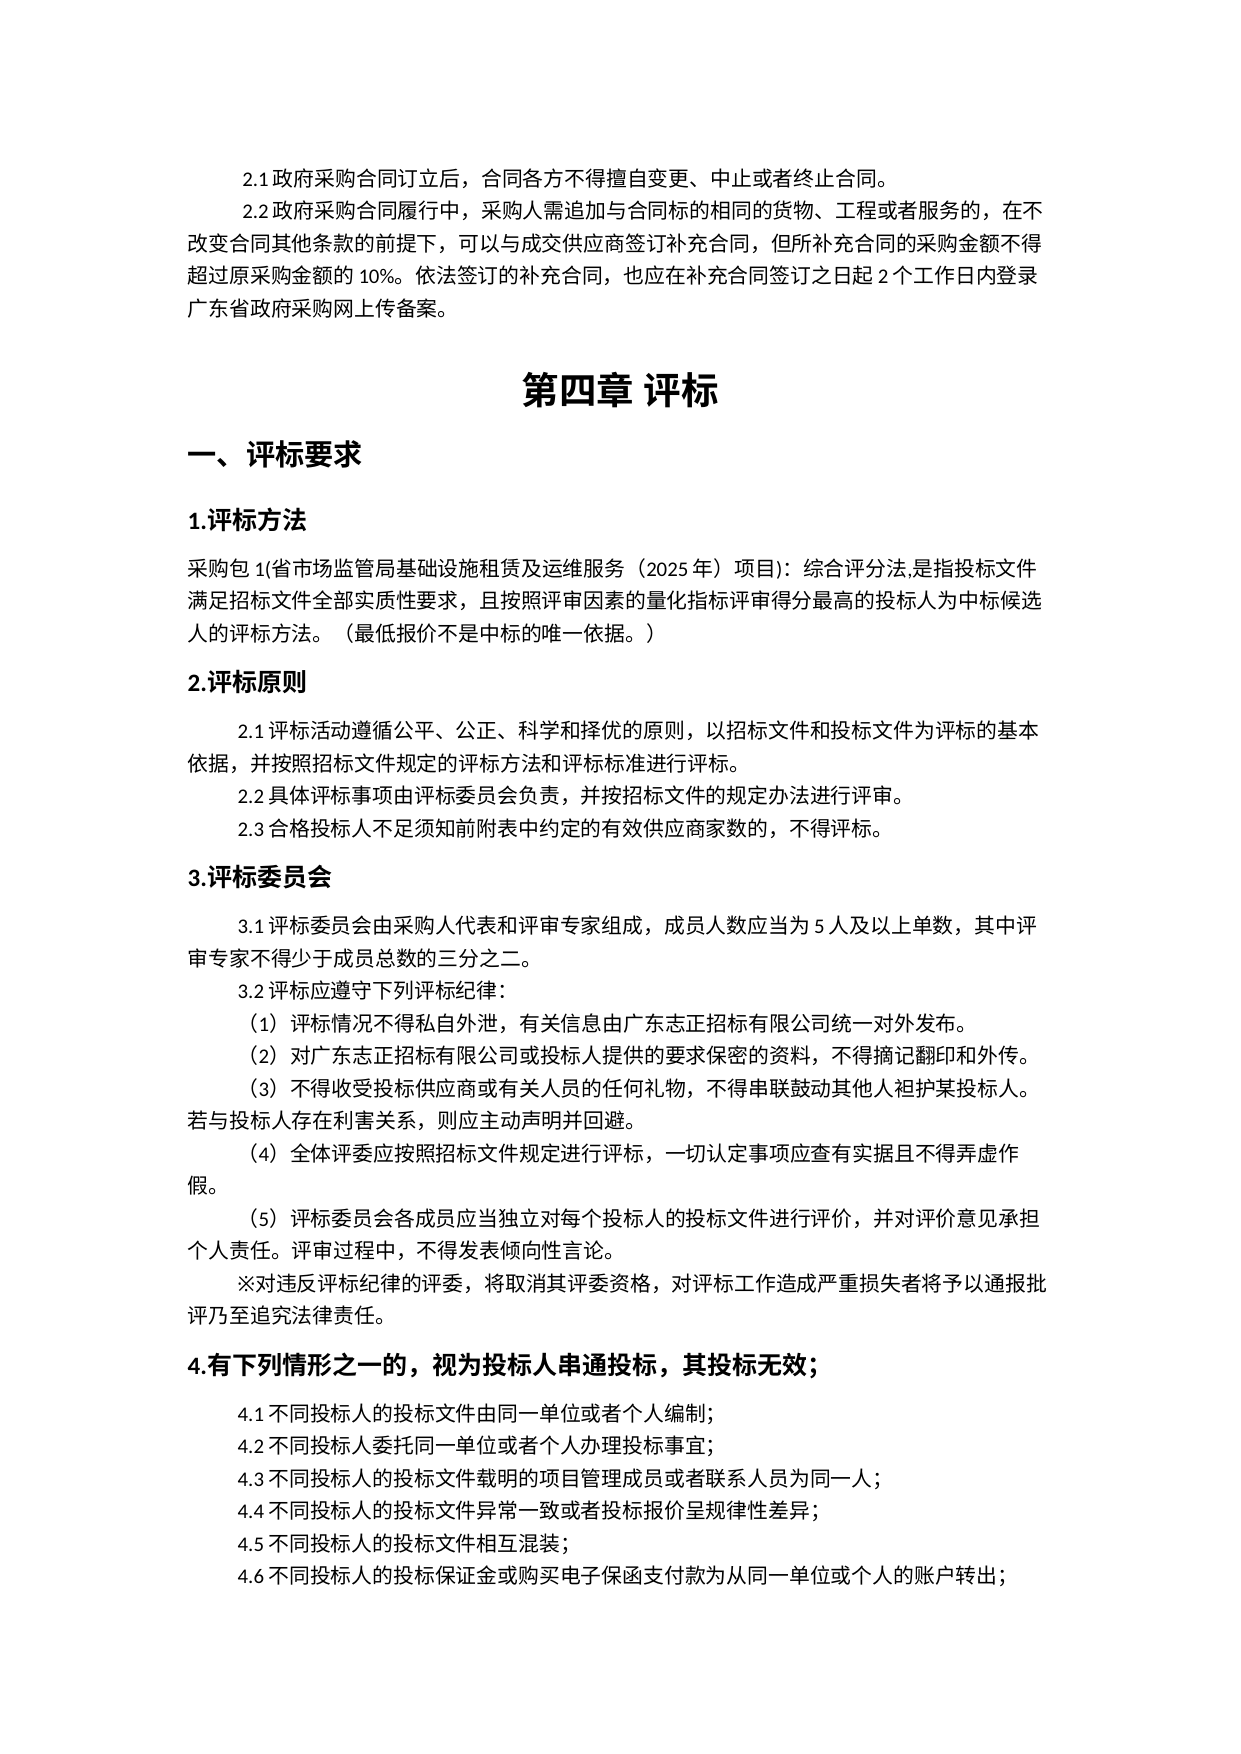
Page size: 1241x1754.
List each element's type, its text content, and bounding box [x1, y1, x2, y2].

text 3.2评标应遵守下列评标纪律： [187, 974, 1053, 1007]
text （3）不得收受投标供应商或有关人员的任何礼物，不得串联鼓动其他人袒护某投标人。若与投标人存在利害关系，则应主动声明并回避。 [187, 1072, 1053, 1137]
text （5）评标委员会各成员应当独立对每个投标人的投标文件进行评价，并对评价意见承担个人责任。评审过程中，不得发表倾向性言论。 [187, 1202, 1053, 1267]
text 4.5不同投标人的投标文件相互混装； [187, 1527, 1053, 1559]
text 采购包1(省市场监管局基础设施租赁及运维服务（2025年）项目)：综合评分法,是指投标文件满足招标文件全部实质性要求，且按照评审因素的量化指标评审得分最高的投标人为中标候选人的评标方法。（最低报价不是中标的唯一依据。） [187, 552, 1053, 649]
text 2.3合格投标人不足须知前附表中约定的有效供应商家数的，不得评标。 [187, 812, 1053, 844]
text 3.1评标委员会由采购人代表和评审专家组成，成员人数应当为5人及以上单数，其中评审专家不得少于成员总数的三分之二。 [187, 909, 1053, 974]
text 4.有下列情形之一的，视为投标人串通投标，其投标无效； [187, 1332, 1053, 1397]
text 4.6不同投标人的投标保证金或购买电子保函支付款为从同一单位或个人的账户转出； [187, 1559, 1053, 1592]
text 1.评标方法 [187, 487, 1053, 552]
text 2.评标原则 [187, 649, 1053, 714]
text （1）评标情况不得私自外泄，有关信息由广东志正招标有限公司统一对外发布。 [187, 1007, 1053, 1039]
text （2）对广东志正招标有限公司或投标人提供的要求保密的资料，不得摘记翻印和外传。 [187, 1039, 1053, 1072]
text 2.1评标活动遵循公平、公正、科学和择优的原则，以招标文件和投标文件为评标的基本依据，并按照招标文件规定的评标方法和评标标准进行评标。 [187, 714, 1053, 779]
text 第四章 评标 [187, 357, 1053, 422]
text 4.4不同投标人的投标文件异常一致或者投标报价呈规律性差异； [187, 1494, 1053, 1527]
text 4.2不同投标人委托同一单位或者个人办理投标事宜； [187, 1429, 1053, 1462]
text 一、评标要求 [187, 422, 1053, 487]
text ※对违反评标纪律的评委，将取消其评委资格，对评标工作造成严重损失者将予以通报批评乃至追究法律责任。 [187, 1267, 1053, 1332]
text 4.1不同投标人的投标文件由同一单位或者个人编制； [187, 1397, 1053, 1429]
text 2.1政府采购合同订立后，合同各方不得擅自变更、中止或者终止合同。 [187, 162, 1053, 194]
text （4）全体评委应按照招标文件规定进行评标，一切认定事项应查有实据且不得弄虚作假。 [187, 1137, 1053, 1202]
text 3.评标委员会 [187, 844, 1053, 909]
text 2.2具体评标事项由评标委员会负责，并按招标文件的规定办法进行评审。 [187, 779, 1053, 812]
text 2.2政府采购合同履行中，采购人需追加与合同标的相同的货物、工程或者服务的，在不改变合同其他条款的前提下，可以与成交供应商签订补充合同，但所补充合同的采购金额不得超过原采购金额的10%。依法签订的补充合同，也应在补充合同签订之日起2个工作日内登录广东省政府采购网上传备案。 [187, 194, 1053, 324]
text 4.3不同投标人的投标文件载明的项目管理成员或者联系人员为同一人； [187, 1462, 1053, 1494]
